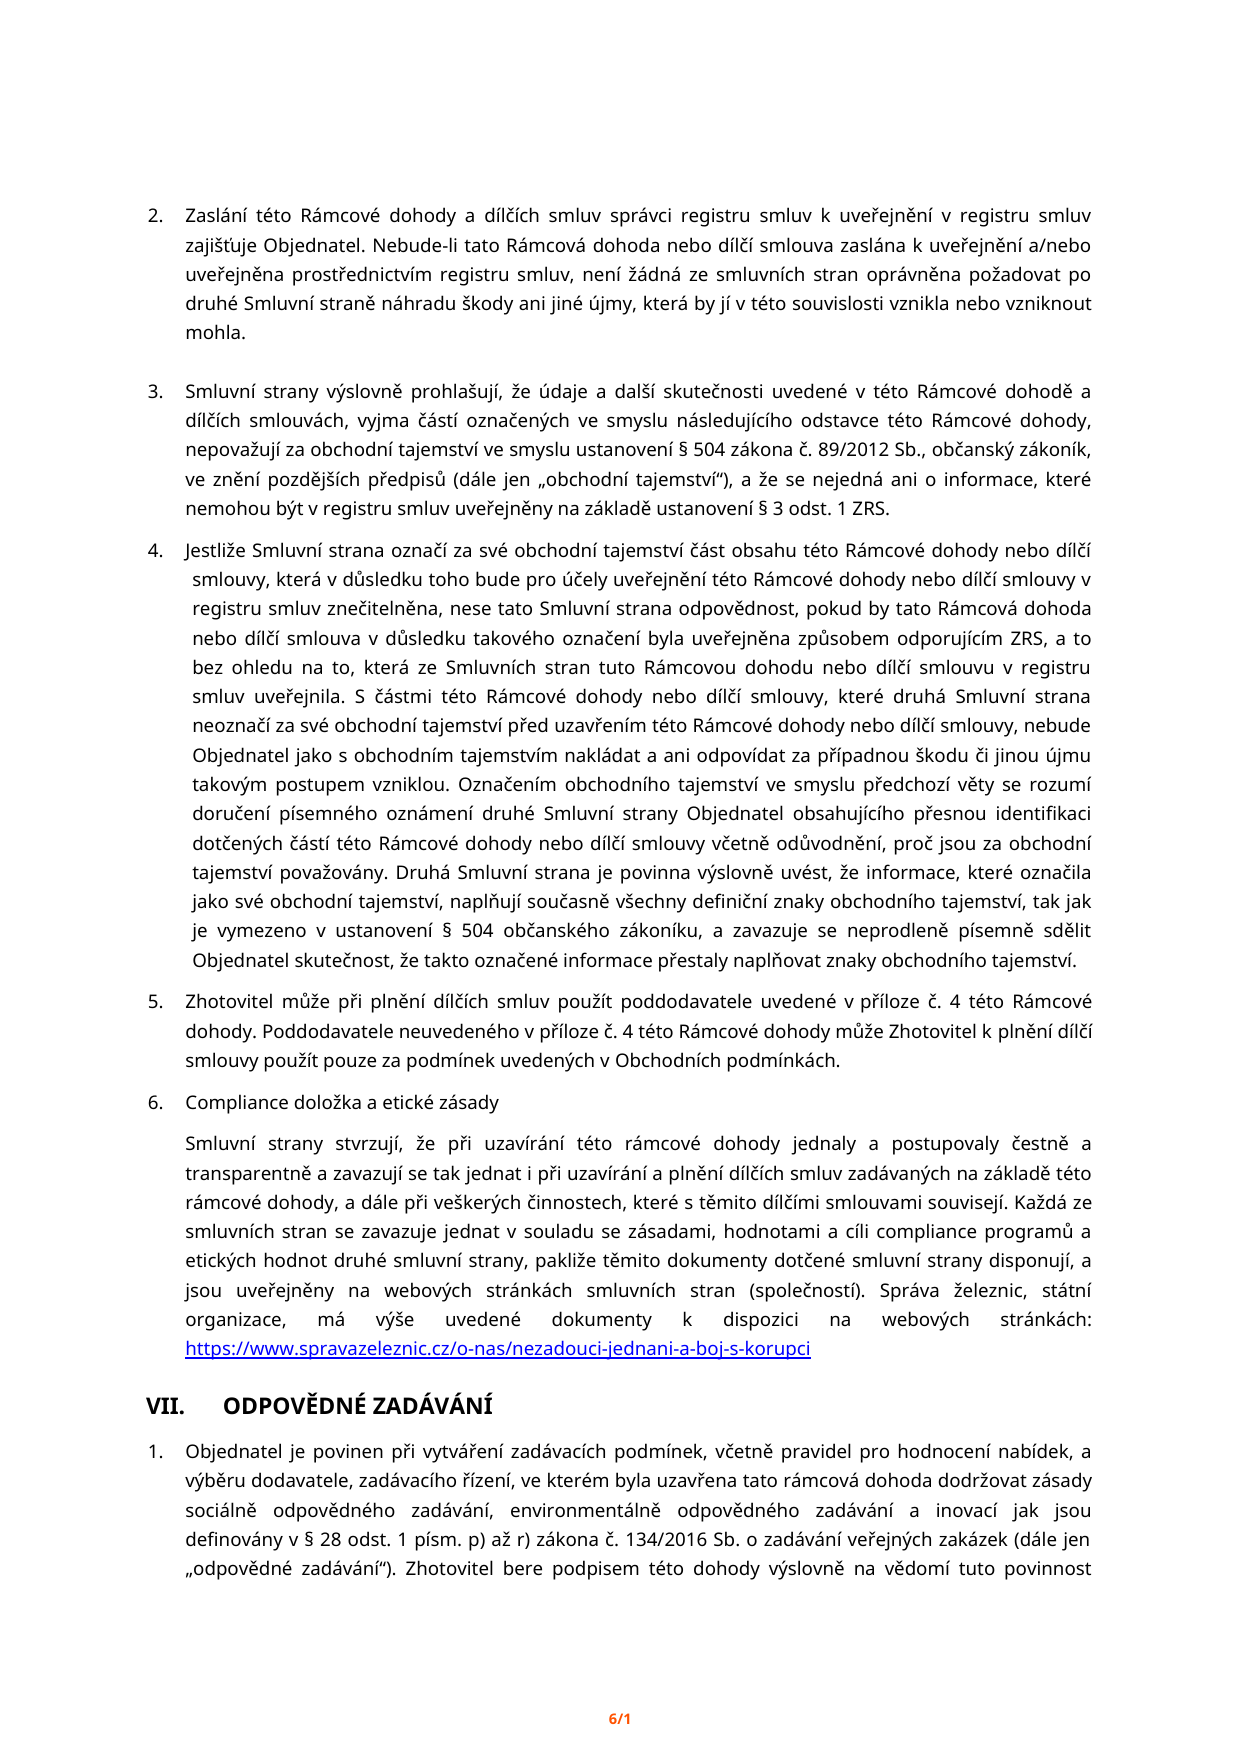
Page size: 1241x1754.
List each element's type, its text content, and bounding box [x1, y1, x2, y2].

list Smluvní strany výslovně prohlašují, že údaje a další skutečnosti uvedené v této Rámcové dohodě a dílčích smlouvách, vyjma částí označených ve smyslu následujícího odstavce této Rámcové dohody, nepovažují za obchodní tajemství ve smyslu ustanovení § 504 zákona č. 89/2012 Sb., občanský zákoník, ve znění pozdějších předpisů (dále jen „obchodní tajemství“), a že se nejedná ani o informace, které nemohou být v registru smluv uveřejněny na základě ustanovení § 3 odst. 1 ZRS. [148, 378, 1093, 521]
list ODPOVĚDNÉ ZADÁVÁNÍ [185, 1390, 1093, 1421]
list Zaslání této Rámcové dohody a dílčích smluv správci registru smluv k uveřejnění v registru smluv zajišťuje Objednatel. Nebude-li tato Rámcová dohoda nebo dílčí smlouva zaslána k uveřejnění a/nebo uveřejněna prostřednictvím registru smluv, není žádná ze smluvních stran oprávněna požadovat po druhé Smluvní straně náhradu škody ani jiné újmy, která by jí v této souvislosti vznikla nebo vzniknout mohla. [148, 203, 1093, 345]
list Jestliže Smluvní strana označí za své obchodní tajemství část obsahu této Rámcové dohody nebo dílčí smlouvy, která v důsledku toho bude pro účely uveřejnění této Rámcové dohody nebo dílčí smlouvy v registru smluv znečitelněna, nese tato Smluvní strana odpovědnost, pokud by tato Rámcová dohoda nebo dílčí smlouva v důsledku takového označení byla uveřejněna způsobem odporujícím ZRS, a to bez ohledu na to, která ze Smluvních stran tuto Rámcovou dohodu nebo dílčí smlouvu v registru smluv uveřejnila. S částmi této Rámcové dohody nebo dílčí smlouvy, které druhá Smluvní strana neoznačí za své obchodní tajemství před uzavřením této Rámcové dohody nebo dílčí smlouvy, nebude Objednatel jako s obchodním tajemstvím nakládat a ani odpovídat za případnou škodu či jinou újmu takovým postupem vzniklou. Označením obchodního tajemství ve smyslu předchozí věty se rozumí doručení písemného oznámení druhé Smluvní strany Objednatel obsahujícího přesnou identifikaci dotčených částí této Rámcové dohody nebo dílčí smlouvy včetně odůvodnění, proč jsou za obchodní tajemství považovány. Druhá Smluvní strana je povinna výslovně uvést, že informace, které označila jako své obchodní tajemství, naplňují současně všechny definiční znaky obchodního tajemství, tak jak je vymezeno v ustanovení § 504 občanského zákoníku, a zavazuje se neprodleně písemně sdělit Objednatel skutečnost, že takto označené informace přestaly naplňovat znaky obchodního tajemství. [148, 537, 1093, 972]
list Smluvní strany stvrzují, že při uzavírání této rámcové dohody jednaly a postupovaly čestně a transparentně a zavazují se tak jednat i při uzavírání a plnění dílčích smluv zadávaných na základě této rámcové dohody, a dále při veškerých činnostech, které s těmito dílčími smlouvami souvisejí. Každá ze smluvních stran se zavazuje jednat v souladu se zásadami, hodnotami a cíli compliance programů a etických hodnot druhé smluvní strany, pakliže těmito dokumenty dotčené smluvní strany disponují, a jsou uveřejněny na webových stránkách smluvních stran (společností). Správa železnic, státní organizace, má výše uvedené dokumenty k dispozici na webových stránkách: https://www.spravazeleznic.cz/o-nas/nezadouci-jednani-a-boj-s-korupci [185, 1131, 1093, 1361]
list Zhotovitel může při plnění dílčích smluv použít poddodavatele uvedené v příloze č. 4 této Rámcové dohody. Poddodavatele neuvedeného v příloze č. 4 této Rámcové dohody může Zhotovitel k plnění dílčí smlouvy použít pouze za podmínek uvedených v Obchodních podmínkách. [148, 989, 1093, 1073]
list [148, 1438, 1093, 1581]
list Compliance doložka a etické zásady [148, 1089, 1093, 1114]
